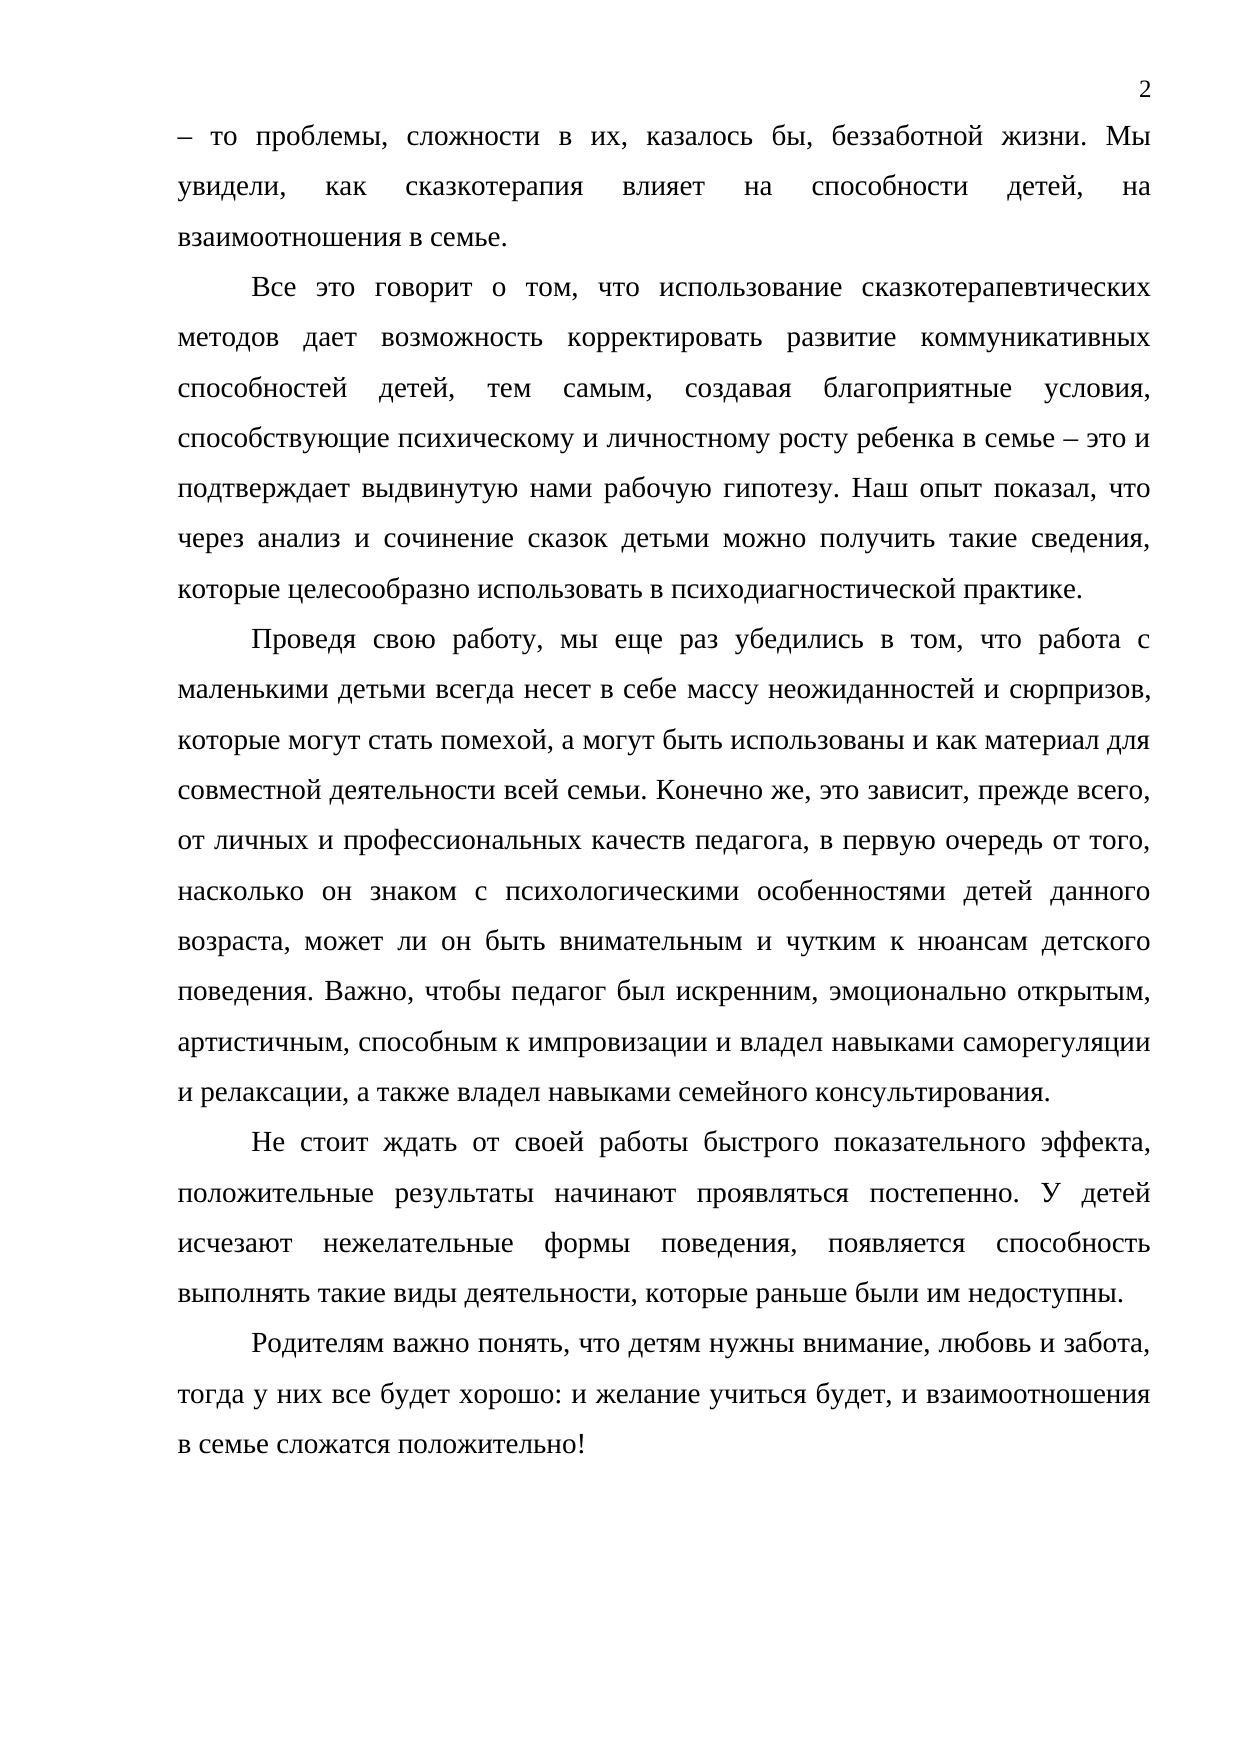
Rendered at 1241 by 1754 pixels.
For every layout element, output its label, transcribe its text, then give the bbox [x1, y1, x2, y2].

text Все это говорит о том, что использование сказкотерапевтических методов дает возможность корректировать развитие коммуникативных способностей детей, тем самым, создавая благоприятные условия, способствующие психическому и личностному росту ребенка в семье – это и подтверждает выдвинутую нами рабочую гипотезу. Наш опыт показал, что через анализ и сочинение сказок детьми можно получить такие сведения, которые целесообразно использовать в психодиагностической практике. [177, 269, 1152, 604]
text Родителям важно понять, что детям нужны внимание, любовь и забота, тогда у них все будет хорошо: и желание учиться будет, и взаимоотношения в семье сложатся положительно! [177, 1326, 1152, 1460]
text Проведя свою работу, мы еще раз убедились в том, что работа с маленькими детьми всегда несет в себе массу неожиданностей и сюрпризов, которые могут стать помехой, а могут быть использованы и как материал для совместной деятельности всей семьи. Конечно же, это зависит, прежде всего, от личных и профессиональных качеств педагога, в первую очередь от того, насколько он знаком с психологическими особенностями детей данного возраста, может ли он быть внимательным и чутким к нюансам детского поведения. Важно, чтобы педагог был искренним, эмоционально открытым, артистичным, способным к импровизации и владел навыками саморегуляции и релаксации, а также владел навыками семейного консультирования. [177, 621, 1152, 1108]
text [177, 118, 1152, 252]
text Не стоит ждать от своей работы быстрого показательного эффекта, положительные результаты начинают проявляться постепенно. У детей исчезают нежелательные формы поведения, появляется способность выполнять такие виды деятельности, которые раньше были им недоступны. [177, 1124, 1152, 1309]
